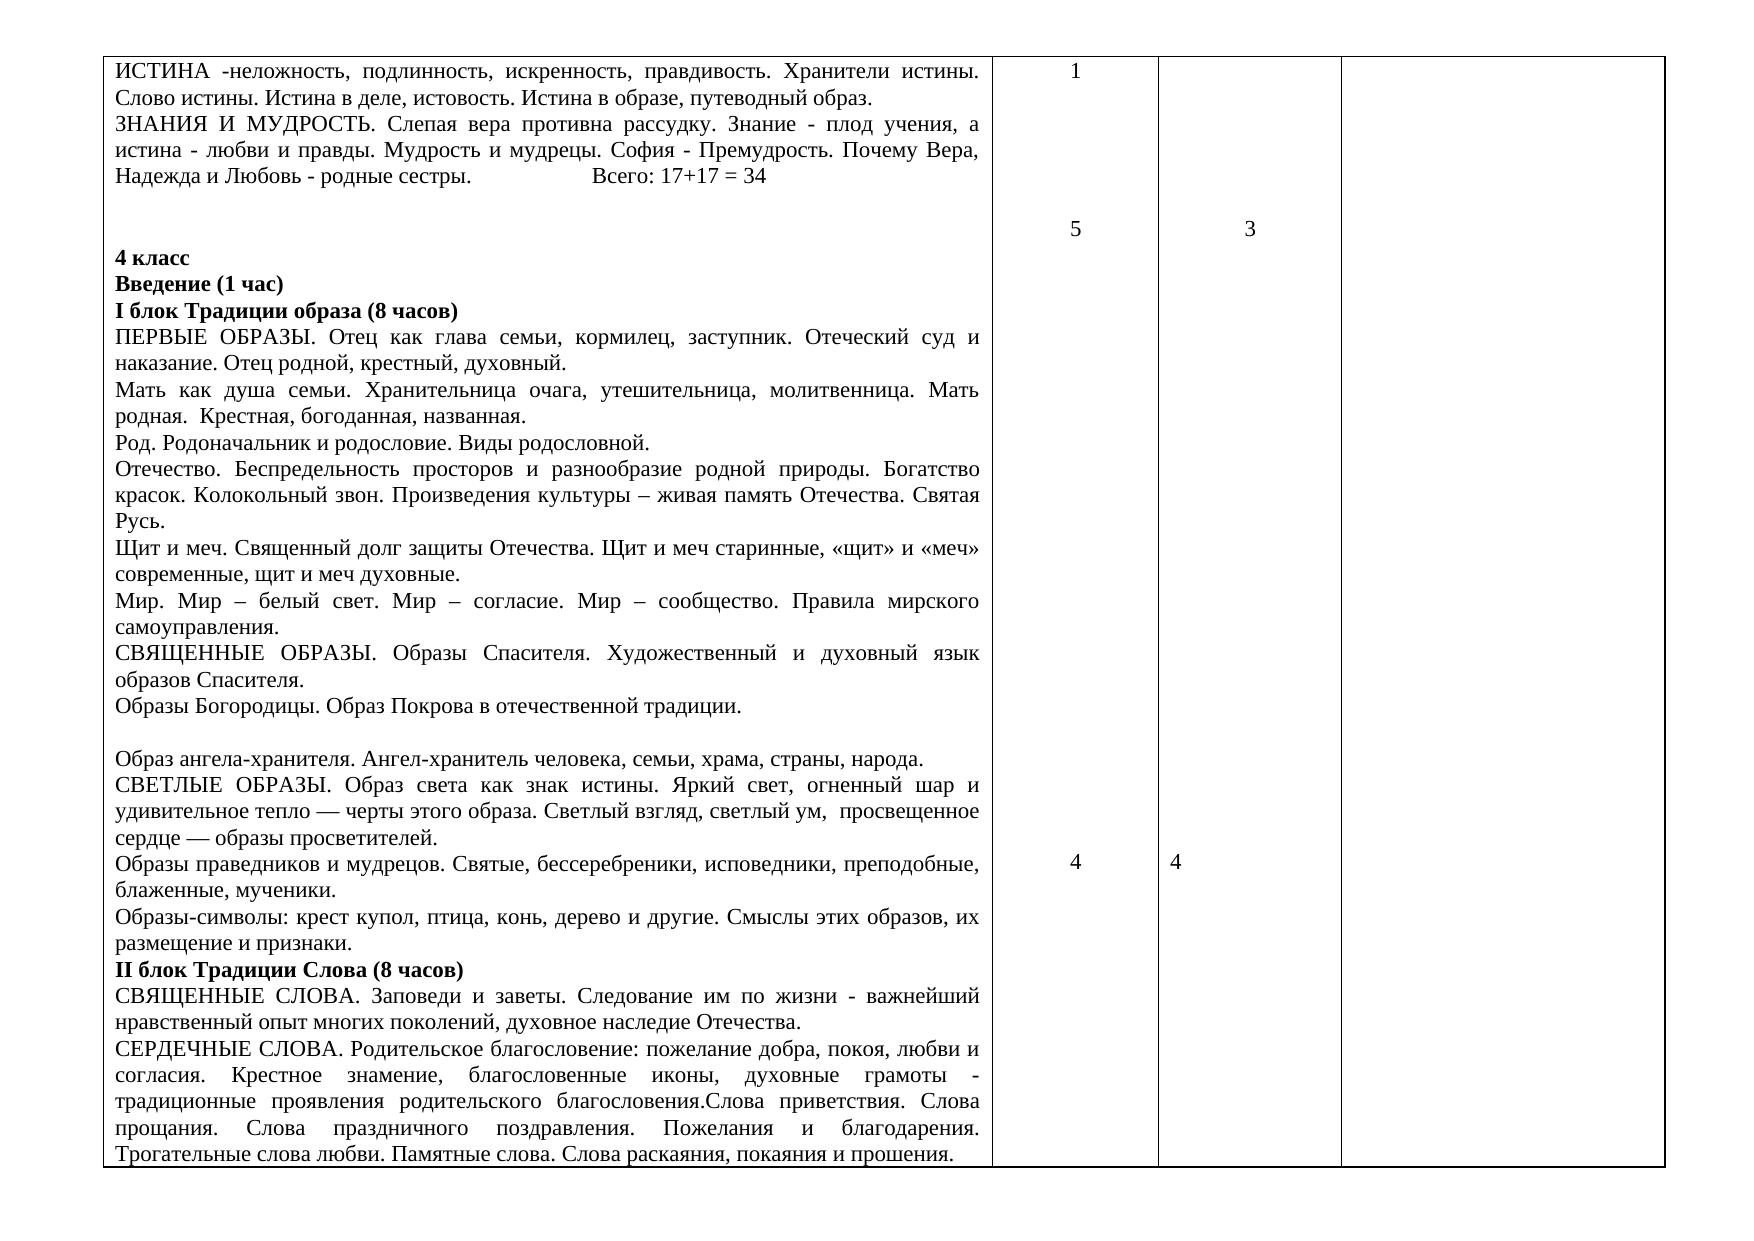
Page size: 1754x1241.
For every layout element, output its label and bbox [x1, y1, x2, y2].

table_cell [1159, 57, 1341, 1166]
table_cell [1342, 57, 1664, 1166]
table_cell [104, 57, 992, 1166]
table_cell [993, 57, 1158, 1166]
